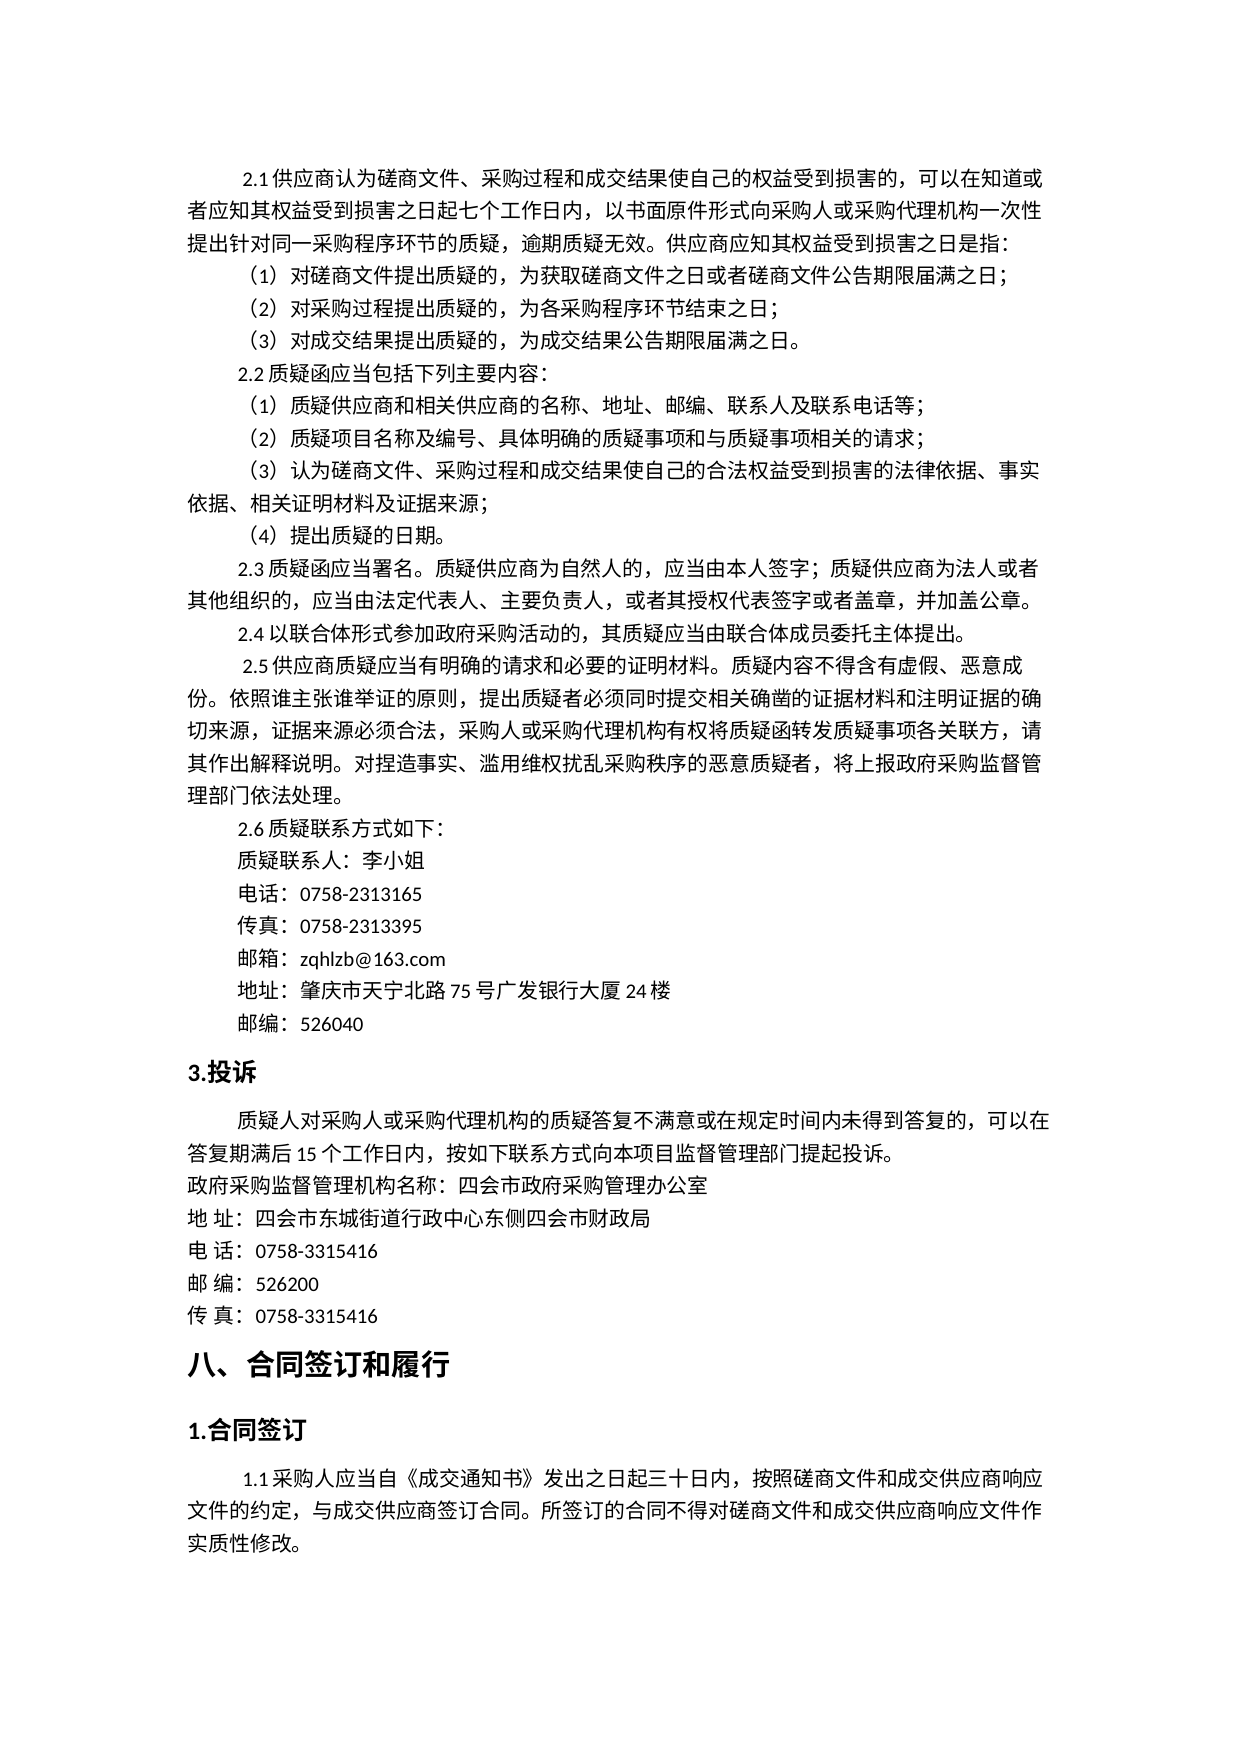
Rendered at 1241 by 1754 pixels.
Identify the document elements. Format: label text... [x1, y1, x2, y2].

text （1）对磋商文件提出质疑的，为获取磋商文件之日或者磋商文件公告期限届满之日； [187, 259, 1053, 292]
text 邮箱：zqhlzb@163.com [187, 942, 1053, 974]
text （3）对成交结果提出质疑的，为成交结果公告期限届满之日。 [187, 324, 1053, 357]
text 3.投诉 [187, 1039, 1053, 1104]
text 电 话：0758-3315416 [187, 1234, 1053, 1267]
text 传真：0758-2313395 [187, 909, 1053, 942]
text 2.2质疑函应当包括下列主要内容： [187, 357, 1053, 389]
text 地址：肇庆市天宁北路75号广发银行大厦24楼 [187, 974, 1053, 1007]
text （2）质疑项目名称及编号、具体明确的质疑事项和与质疑事项相关的请求； [187, 422, 1053, 454]
text 邮 编：526200 [187, 1267, 1053, 1299]
text （2）对采购过程提出质疑的，为各采购程序环节结束之日； [187, 292, 1053, 324]
text 2.5供应商质疑应当有明确的请求和必要的证明材料。质疑内容不得含有虚假、恶意成份。依照谁主张谁举证的原则，提出质疑者必须同时提交相关确凿的证据材料和注明证据的确切来源，证据来源必须合法，采购人或采购代理机构有权将质疑函转发质疑事项各关联方，请其作出解释说明。对捏造事实、滥用维权扰乱采购秩序的恶意质疑者，将上报政府采购监督管理部门依法处理。 [187, 649, 1053, 812]
text 电话：0758-2313165 [187, 877, 1053, 909]
text 质疑人对采购人或采购代理机构的质疑答复不满意或在规定时间内未得到答复的，可以在答复期满后15个工作日内，按如下联系方式向本项目监督管理部门提起投诉。 [187, 1104, 1053, 1169]
text 2.1供应商认为磋商文件、采购过程和成交结果使自己的权益受到损害的，可以在知道或者应知其权益受到损害之日起七个工作日内，以书面原件形式向采购人或采购代理机构一次性提出针对同一采购程序环节的质疑，逾期质疑无效。供应商应知其权益受到损害之日是指： [187, 162, 1053, 259]
text 2.4以联合体形式参加政府采购活动的，其质疑应当由联合体成员委托主体提出。 [187, 617, 1053, 649]
text 政府采购监督管理机构名称：四会市政府采购管理办公室 [187, 1169, 1053, 1202]
text 地 址：四会市东城街道行政中心东侧四会市财政局 [187, 1202, 1053, 1234]
text 2.3质疑函应当署名。质疑供应商为自然人的，应当由本人签字；质疑供应商为法人或者其他组织的，应当由法定代表人、主要负责人，或者其授权代表签字或者盖章，并加盖公章。 [187, 552, 1053, 617]
text 1.合同签订 [187, 1397, 1053, 1462]
text 传 真：0758-3315416 [187, 1299, 1053, 1332]
text （1）质疑供应商和相关供应商的名称、地址、邮编、联系人及联系电话等； [187, 389, 1053, 422]
text （4）提出质疑的日期。 [187, 519, 1053, 552]
text 1.1采购人应当自《成交通知书》发出之日起三十日内，按照磋商文件和成交供应商响应文件的约定，与成交供应商签订合同。所签订的合同不得对磋商文件和成交供应商响应文件作实质性修改。 [187, 1462, 1053, 1559]
text 八、合同签订和履行 [187, 1332, 1053, 1397]
text 2.6质疑联系方式如下： [187, 812, 1053, 844]
text 质疑联系人：李小姐 [187, 844, 1053, 877]
text 邮编：526040 [187, 1007, 1053, 1039]
text （3）认为磋商文件、采购过程和成交结果使自己的合法权益受到损害的法律依据、事实依据、相关证明材料及证据来源； [187, 454, 1053, 519]
